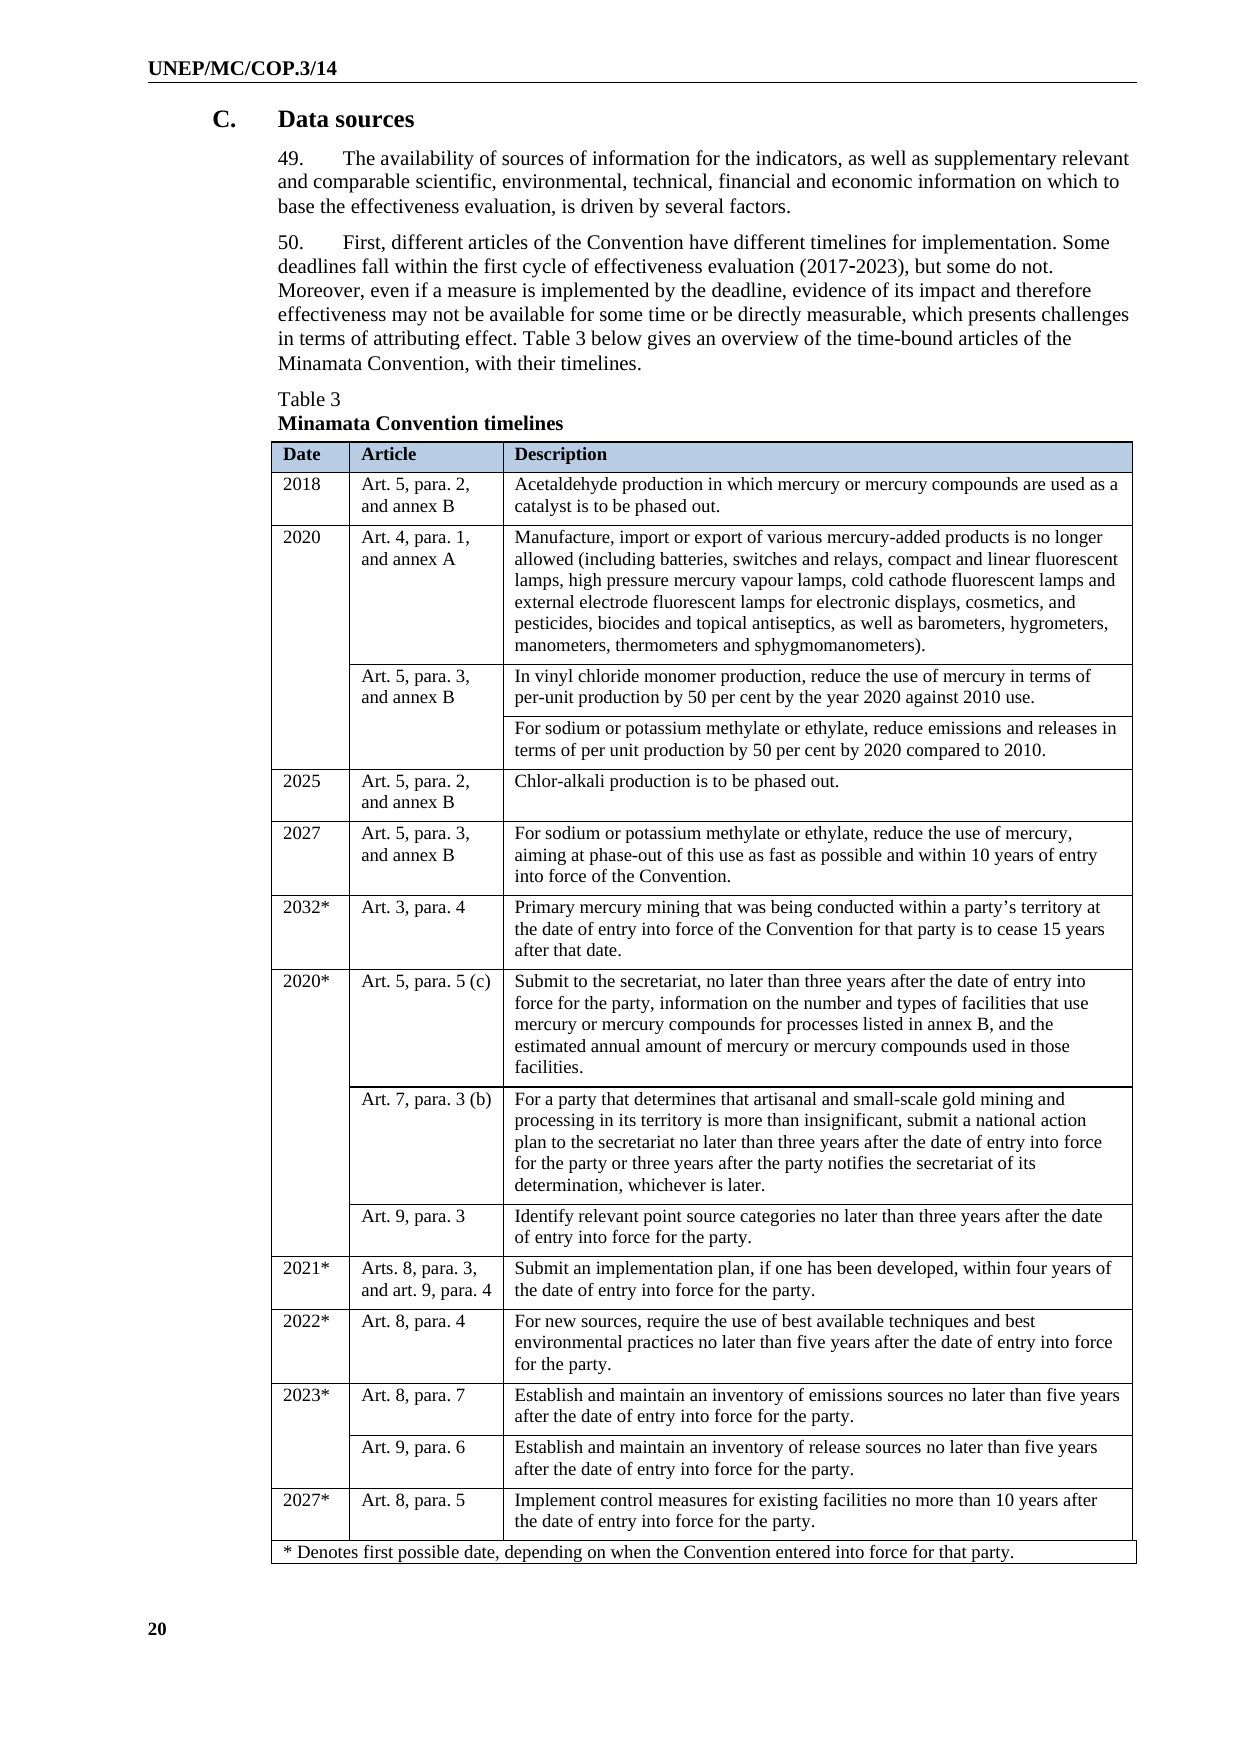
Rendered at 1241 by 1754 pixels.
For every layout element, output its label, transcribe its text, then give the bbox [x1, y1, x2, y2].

table_cell Art. 8, para. 7 [350, 1384, 503, 1435]
table_cell Art. 5, para. 3, and annex B [350, 822, 503, 895]
title Table 3 Minamata Convention timelines [278, 387, 1137, 435]
table_header Article [350, 443, 503, 472]
table_cell Art. 8, para. 5 [350, 1489, 503, 1540]
table_cell Manufacture, import or export of various mercury-added products is no longer allowed (including batteries, switches and relays, compact and linear fluorescent lamps, high pressure mercury vapour lamps, cold cathode fluorescent lamps and external electrode fluorescent lamps for electronic displays, cosmetics, and pesticides, biocides and topical antiseptics, as well as barometers, hygrometers, manometers, thermometers and sphygmomanometers). [504, 526, 1132, 663]
table_cell 2027* [272, 1489, 349, 1540]
table_cell 2025 [272, 770, 349, 821]
table_cell For sodium or potassium methylate or ethylate, reduce emissions and releases in terms of per unit production by 50 per cent by 2020 compared to 2010. [504, 717, 1132, 768]
table_cell Art. 5, para. 2, and annex B [350, 770, 503, 821]
table_cell 2022* [272, 1310, 349, 1383]
table_cell Identify relevant point source categories no later than three years after the date of entry into force for the party. [504, 1205, 1132, 1256]
table_cell In vinyl chloride monomer production, reduce the use of mercury in terms of per-unit production by 50 per cent by the year 2020 against 2010 use. [504, 665, 1132, 716]
table_cell 2020 [272, 526, 349, 768]
table_header Description [504, 443, 1132, 472]
table_cell Art. 9, para. 6 [350, 1436, 503, 1488]
table_cell Chlor-alkali production is to be phased out. [504, 770, 1132, 821]
table_cell Art. 5, para. 2, and annex B [350, 473, 503, 525]
table_cell 2023* [272, 1384, 349, 1488]
table_cell * Denotes first possible date, depending on when the Convention entered into force for that party. [272, 1541, 1136, 1563]
table_cell For sodium or potassium methylate or ethylate, reduce the use of mercury, aiming at phase-out of this use as fast as possible and within 10 years of entry into force of the Convention. [504, 822, 1132, 895]
table_cell Art. 3, para. 4 [350, 896, 503, 969]
table_cell Implement control measures for existing facilities no more than 10 years after the date of entry into force for the party. [504, 1489, 1132, 1540]
table_cell Primary mercury mining that was being conducted within a party’s territory at the date of entry into force of the Convention for that party is to cease 15 years after that date. [504, 896, 1132, 969]
table_cell 2020* [272, 970, 349, 1256]
table_cell Submit to the secretariat, no later than three years after the date of entry into force for the party, information on the number and types of facilities that use mercury or mercury compounds for processes listed in annex B, and the estimated annual amount of mercury or mercury compounds used in those facilities. [504, 970, 1132, 1086]
table_cell Art. 8, para. 4 [350, 1310, 503, 1383]
table_cell Acetaldehyde production in which mercury or mercury compounds are used as a catalyst is to be phased out. [504, 473, 1132, 525]
table_cell Submit an implementation plan, if one has been developed, within four years of the date of entry into force for the party. [504, 1257, 1132, 1308]
text C. Data sources [148, 104, 1107, 133]
table_cell Art. 7, para. 3 (b) [350, 1088, 503, 1203]
table_cell Establish and maintain an inventory of release sources no later than five years after the date of entry into force for the party. [504, 1436, 1132, 1488]
table_cell 2032* [272, 896, 349, 969]
table_cell Art. 5, para. 3, and annex B [350, 665, 503, 768]
table_cell 2021* [272, 1257, 349, 1308]
table_cell For new sources, require the use of best available techniques and best environmental practices no later than five years after the date of entry into force for the party. [504, 1310, 1132, 1383]
table_cell Arts. 8, para. 3, and art. 9, para. 4 [350, 1257, 503, 1308]
table_cell Establish and maintain an inventory of emissions sources no later than five years after the date of entry into force for the party. [504, 1384, 1132, 1435]
table_cell Art. 4, para. 1, and annex A [350, 526, 503, 663]
table_cell 2018 [272, 473, 349, 525]
table_cell 2027 [272, 822, 349, 895]
table_cell Art. 9, para. 3 [350, 1205, 503, 1256]
text First, different articles of the Convention have different timelines for implementation. Some deadlines fall within the first cycle of effectiveness evaluation (20172023), but some do not. Moreover, even if a measure is implemented by the deadline, evidence of its impact and therefore effectiveness may not be available for some time or be directly measurable, which presents challenges in terms of attributing effect. Table 3 below gives an overview of the time-bound articles of the Minamata Convention, with their timelines. [278, 230, 1137, 374]
text The availability of sources of information for the indicators, as well as supplementary relevant and comparable scientific, environmental, technical, financial and economic information on which to base the effectiveness evaluation, is driven by several factors. [278, 145, 1137, 218]
table_header Date [272, 443, 349, 472]
table_cell Art. 5, para. 5 (c) [350, 970, 503, 1086]
table_cell For a party that determines that artisanal and small-scale gold mining and processing in its territory is more than insignificant, submit a national action plan to the secretariat no later than three years after the date of entry into force for the party or three years after the party notifies the secretariat of its determination, whichever is later. [504, 1088, 1132, 1203]
